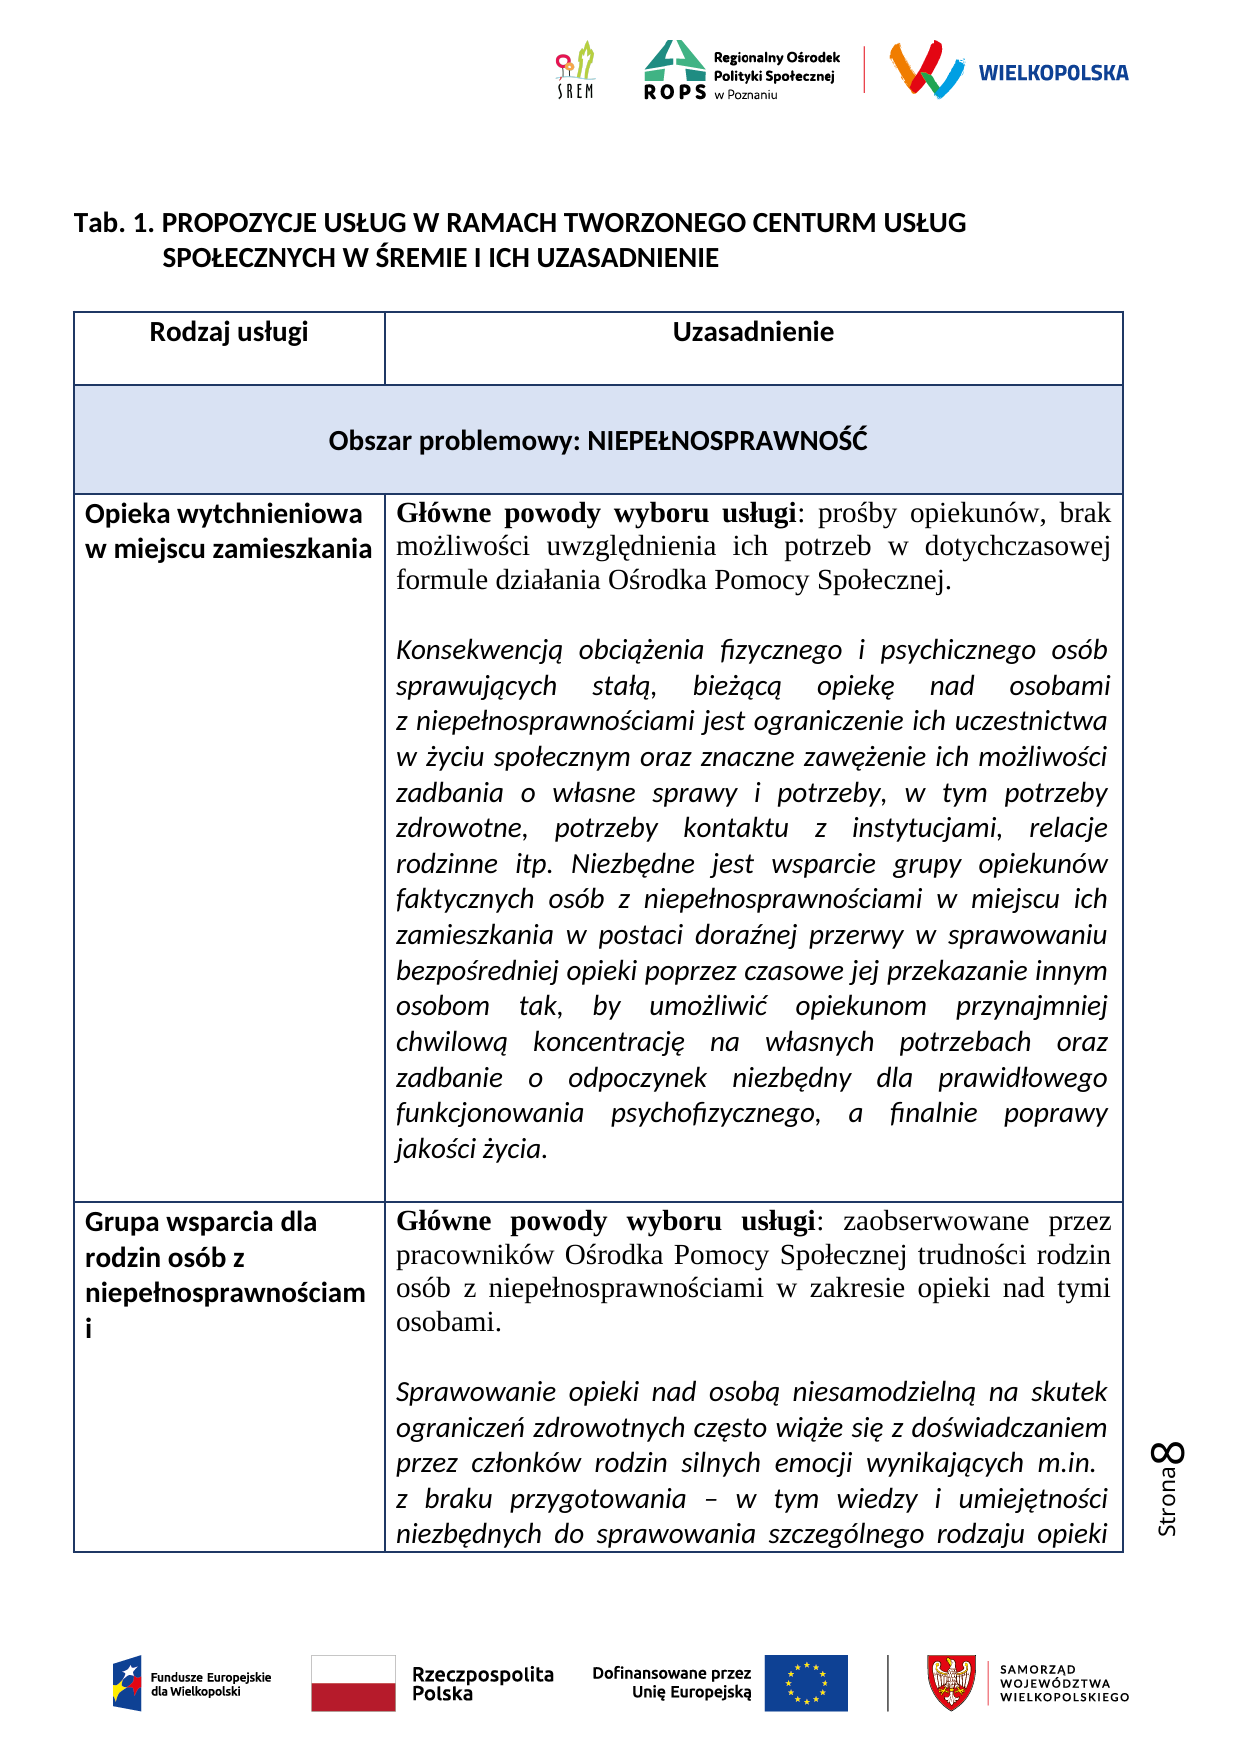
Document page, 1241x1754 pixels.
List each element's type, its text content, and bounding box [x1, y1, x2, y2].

table_cell Obszar problemowy: NIEPEŁNOSPRAWNOŚĆ [75, 386, 1122, 493]
table_cell Opieka wytchnieniowa w miejscu zamieszkania [75, 495, 384, 1201]
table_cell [75, 1203, 384, 1551]
picture [1, 1624, 1239, 1744]
picture [12, 10, 1238, 128]
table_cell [386, 1203, 1122, 1551]
text Tab. 1. PROPOZYCJE USŁUG W RAMACH TWORZONEGO CENTURM USŁUG SPOŁECZNYCH W ŚREMIE I ICH UZASADNIENIE [74, 204, 1093, 275]
table_header Rodzaj usługi [75, 313, 384, 384]
table_header Uzasadnienie [386, 313, 1122, 384]
table_cell Główne powody wyboru usługi: prośby opiekunów, brak możliwości uwzględnienia ich potrzeb w dotychczasowej formule działania Ośrodka Pomocy Społecznej. Konsekwencją obciążenia fizycznego i psychicznego osób sprawujących stałą, bieżącą opiekę nad osobami z niepełnosprawnościami jest ograniczenie ich uczestnictwa w życiu społecznym oraz znaczne zawężenie ich możliwości zadbania o własne sprawy i potrzeby, w tym potrzeby zdrowotne, potrzeby kontaktu z instytucjami, relacje rodzinne itp. Niezbędne jest wsparcie grupy opiekunów faktycznych osób z niepełnosprawnościami w miejscu ich zamieszkania w postaci doraźnej przerwy w sprawowaniu bezpośredniej opieki poprzez czasowe jej przekazanie innym osobom tak, by umożliwić opiekunom przynajmniej chwilową koncentrację na własnych potrzebach oraz zadbanie o odpoczynek niezbędny dla prawidłowego funkcjonowania psychofizycznego, a finalnie poprawy jakości życia. [386, 495, 1122, 1201]
